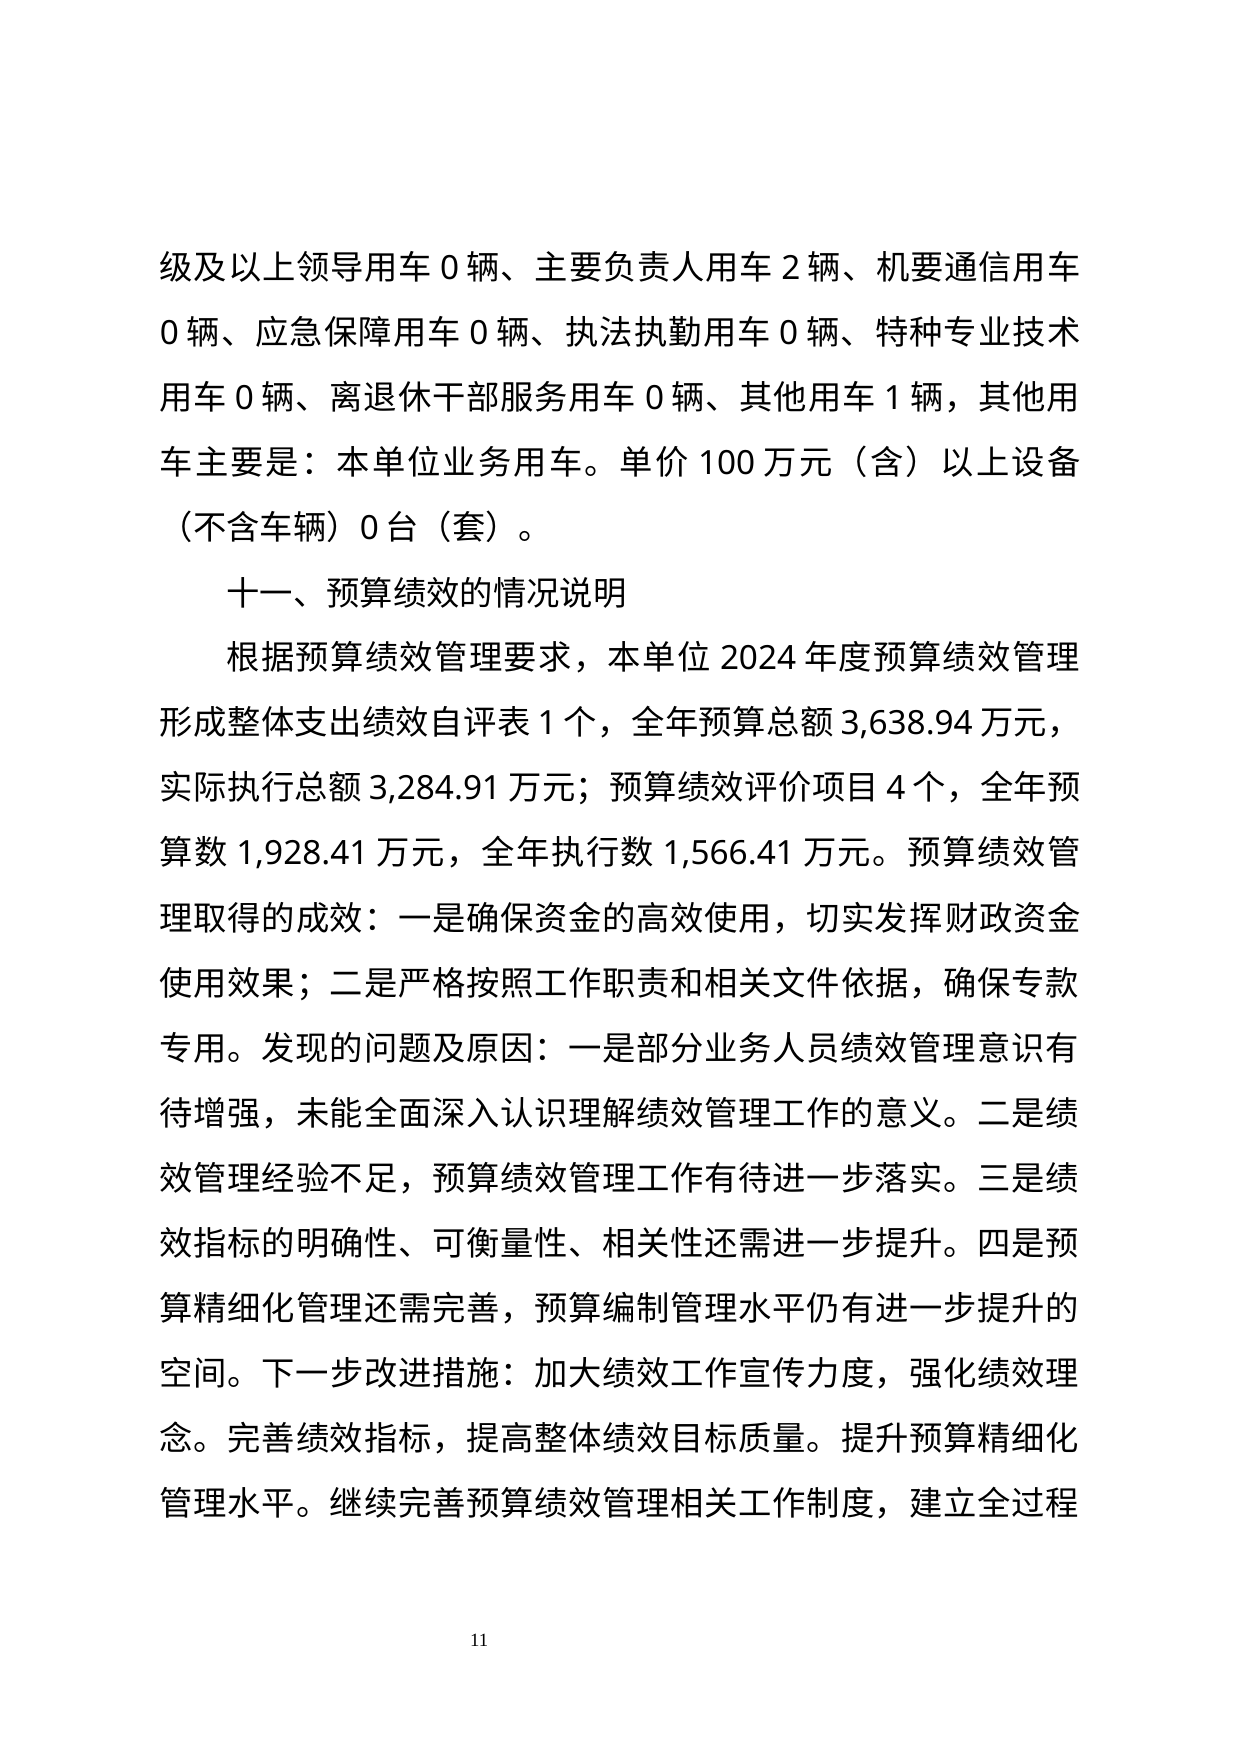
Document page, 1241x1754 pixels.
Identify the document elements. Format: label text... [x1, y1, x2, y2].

text 十一、预算绩效的情况说明 [159, 558, 1081, 623]
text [159, 233, 1081, 558]
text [159, 623, 1081, 1533]
